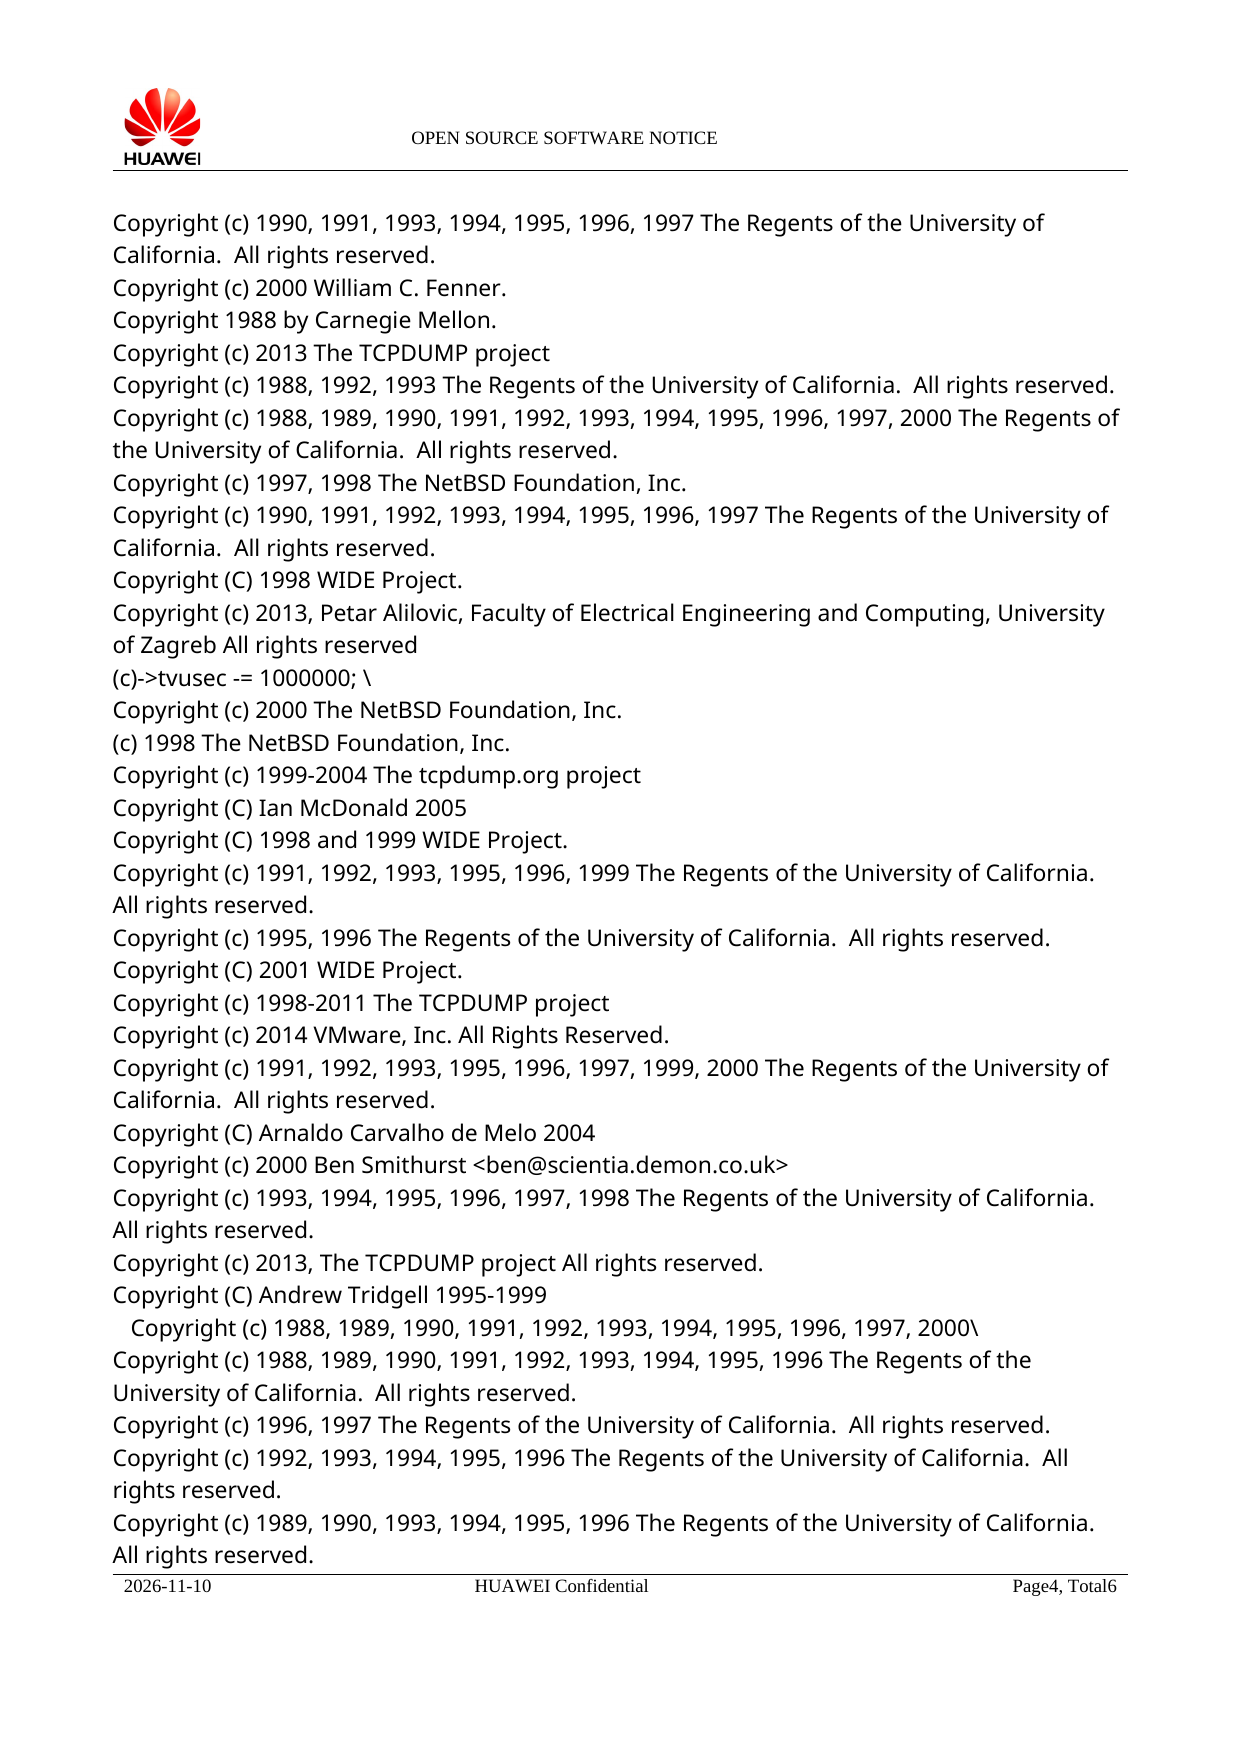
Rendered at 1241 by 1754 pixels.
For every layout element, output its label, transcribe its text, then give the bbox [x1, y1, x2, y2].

picture [124, 88, 201, 165]
